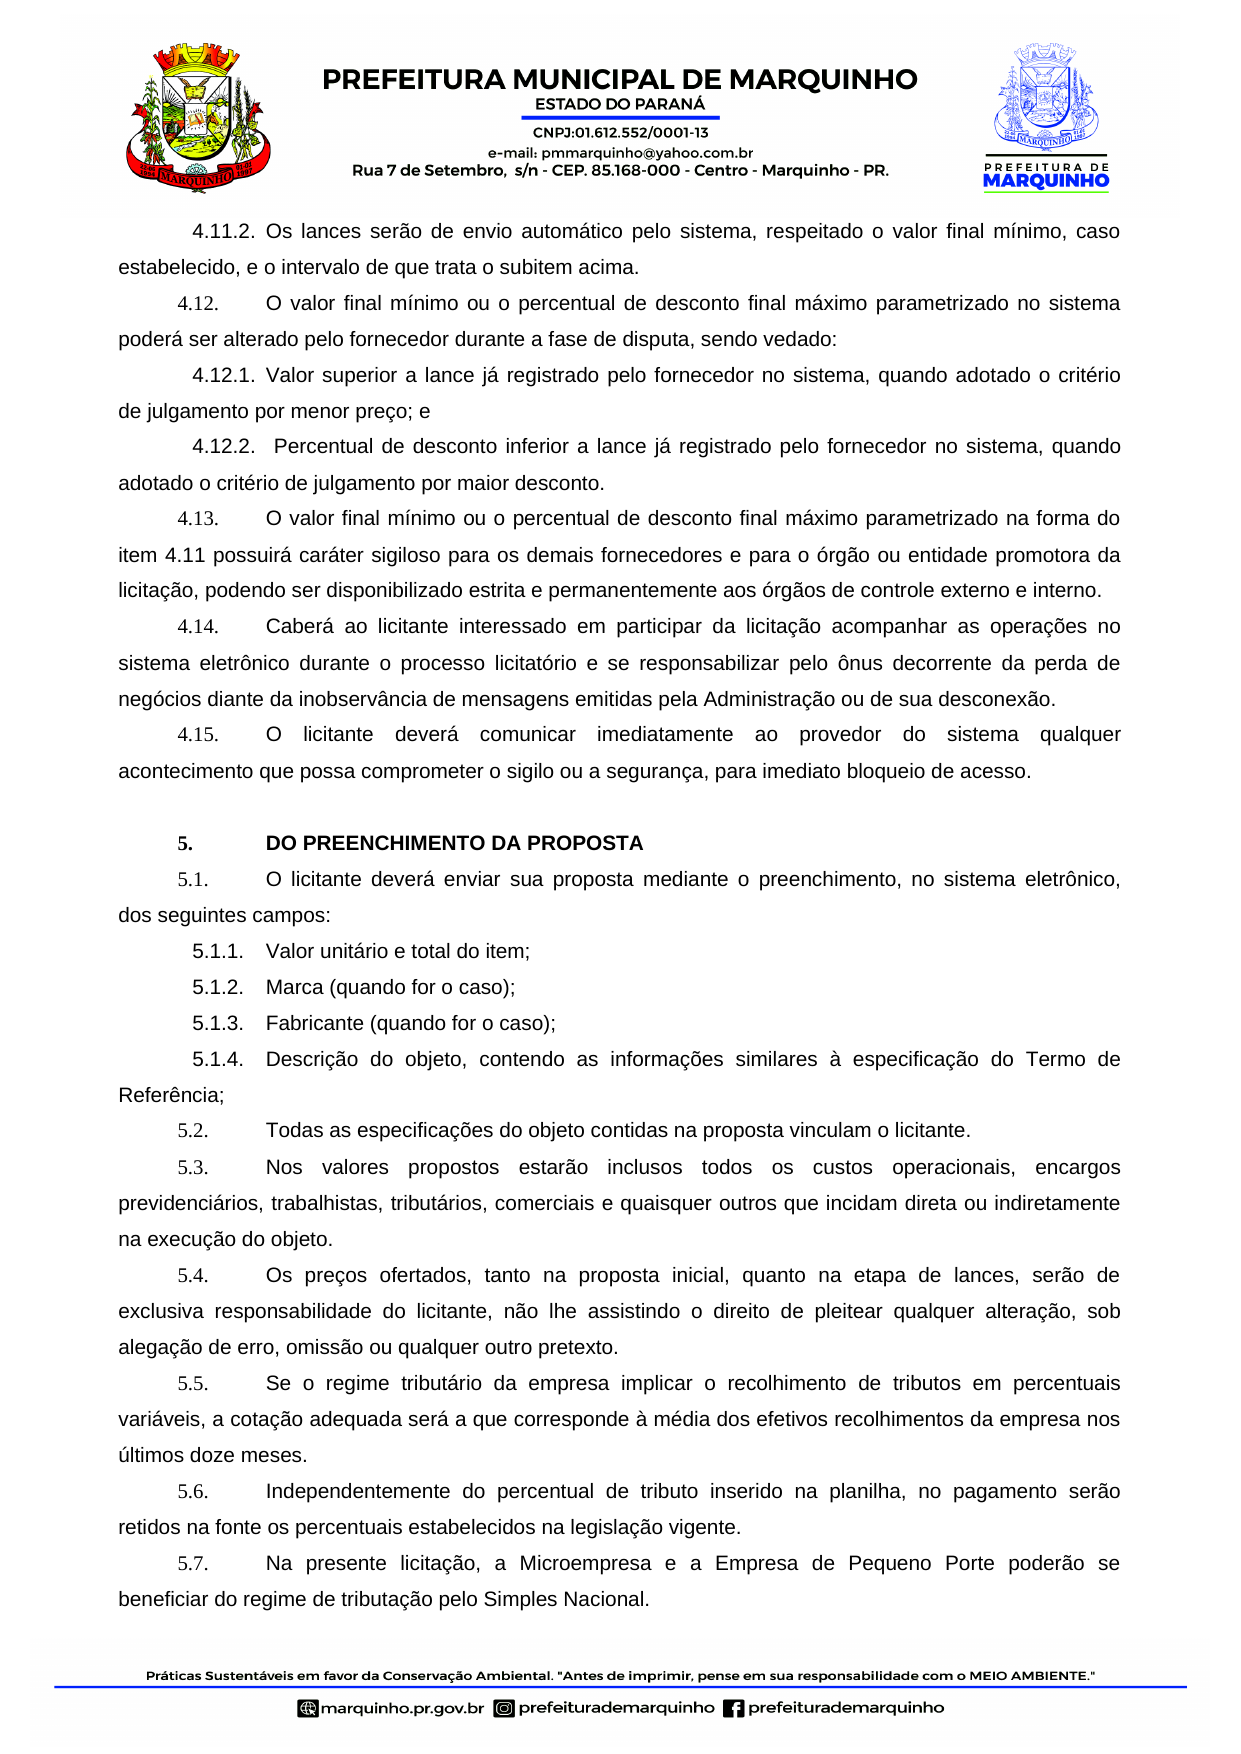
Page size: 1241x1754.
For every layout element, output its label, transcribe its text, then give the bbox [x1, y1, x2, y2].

picture [30, 1638, 1210, 1747]
text Fabricante (quando for o caso); [118, 1011, 1122, 1034]
text Na presente licitação, a Microempresa e a Empresa de Pequeno Porte poderão se beneficiar do regime de tributação pelo Simples Nacional. [118, 1551, 1122, 1611]
text Os preços ofertados, tanto na proposta inicial, quanto na etapa de lances, serão de exclusiva responsabilidade do licitante, não lhe assistindo o direito de pleitear qualquer alteração, sob alegação de erro, omissão ou qualquer outro pretexto. [118, 1263, 1122, 1359]
text Descrição do objeto, contendo as informações similares à especificação do Termo de Referência; [118, 1046, 1122, 1106]
text O valor final mínimo ou o percentual de desconto final máximo parametrizado na forma do item 4.11 possuirá caráter sigiloso para os demais fornecedores e para o órgão ou entidade promotora da licitação, podendo ser disponibilizado estrita e permanentemente aos órgãos de controle externo e interno. [118, 506, 1122, 602]
text Todas as especificações do objeto contidas na proposta vinculam o licitante. [118, 1118, 1122, 1142]
text Percentual de desconto inferior a lance já registrado pelo fornecedor no sistema, quando adotado o critério de julgamento por maior desconto. [118, 434, 1122, 494]
text DO PREENCHIMENTO DA PROPOSTA [118, 830, 1122, 854]
text Marca (quando for o caso); [118, 974, 1122, 998]
text Caberá ao licitante interessado em participar da licitação acompanhar as operações no sistema eletrônico durante o processo licitatório e se responsabilizar pelo ônus decorrente da perda de negócios diante da inobservância de mensagens emitidas pela Administração ou de sua desconexão. [118, 614, 1122, 710]
text O licitante deverá enviar sua proposta mediante o preenchimento, no sistema eletrônico, dos seguintes campos: [118, 867, 1122, 927]
text Valor superior a lance já registrado pelo fornecedor no sistema, quando adotado o critério de julgamento por menor preço; e [118, 362, 1122, 422]
text Independentemente do percentual de tributo inserido na planilha, no pagamento serão retidos na fonte os percentuais estabelecidos na legislação vigente. [118, 1479, 1122, 1539]
picture [60, 14, 1181, 218]
text O licitante deverá comunicar imediatamente ao provedor do sistema qualquer acontecimento que possa comprometer o sigilo ou a segurança, para imediato bloqueio de acesso. [118, 722, 1122, 782]
text Se o regime tributário da empresa implicar o recolhimento de tributos em percentuais variáveis, a cotação adequada será a que corresponde à média dos efetivos recolhimentos da empresa nos últimos doze meses. [118, 1371, 1122, 1467]
text Os lances serão de envio automático pelo sistema, respeitado o valor final mínimo, caso estabelecido, e o intervalo de que trata o subitem acima. [118, 218, 1122, 278]
text Valor unitário e total do item; [118, 939, 1122, 963]
text O valor final mínimo ou o percentual de desconto final máximo parametrizado no sistema poderá ser alterado pelo fornecedor durante a fase de disputa, sendo vedado: [118, 290, 1122, 351]
text Nos valores propostos estarão inclusos todos os custos operacionais, encargos previdenciários, trabalhistas, tributários, comerciais e quaisquer outros que incidam direta ou indiretamente na execução do objeto. [118, 1154, 1122, 1251]
